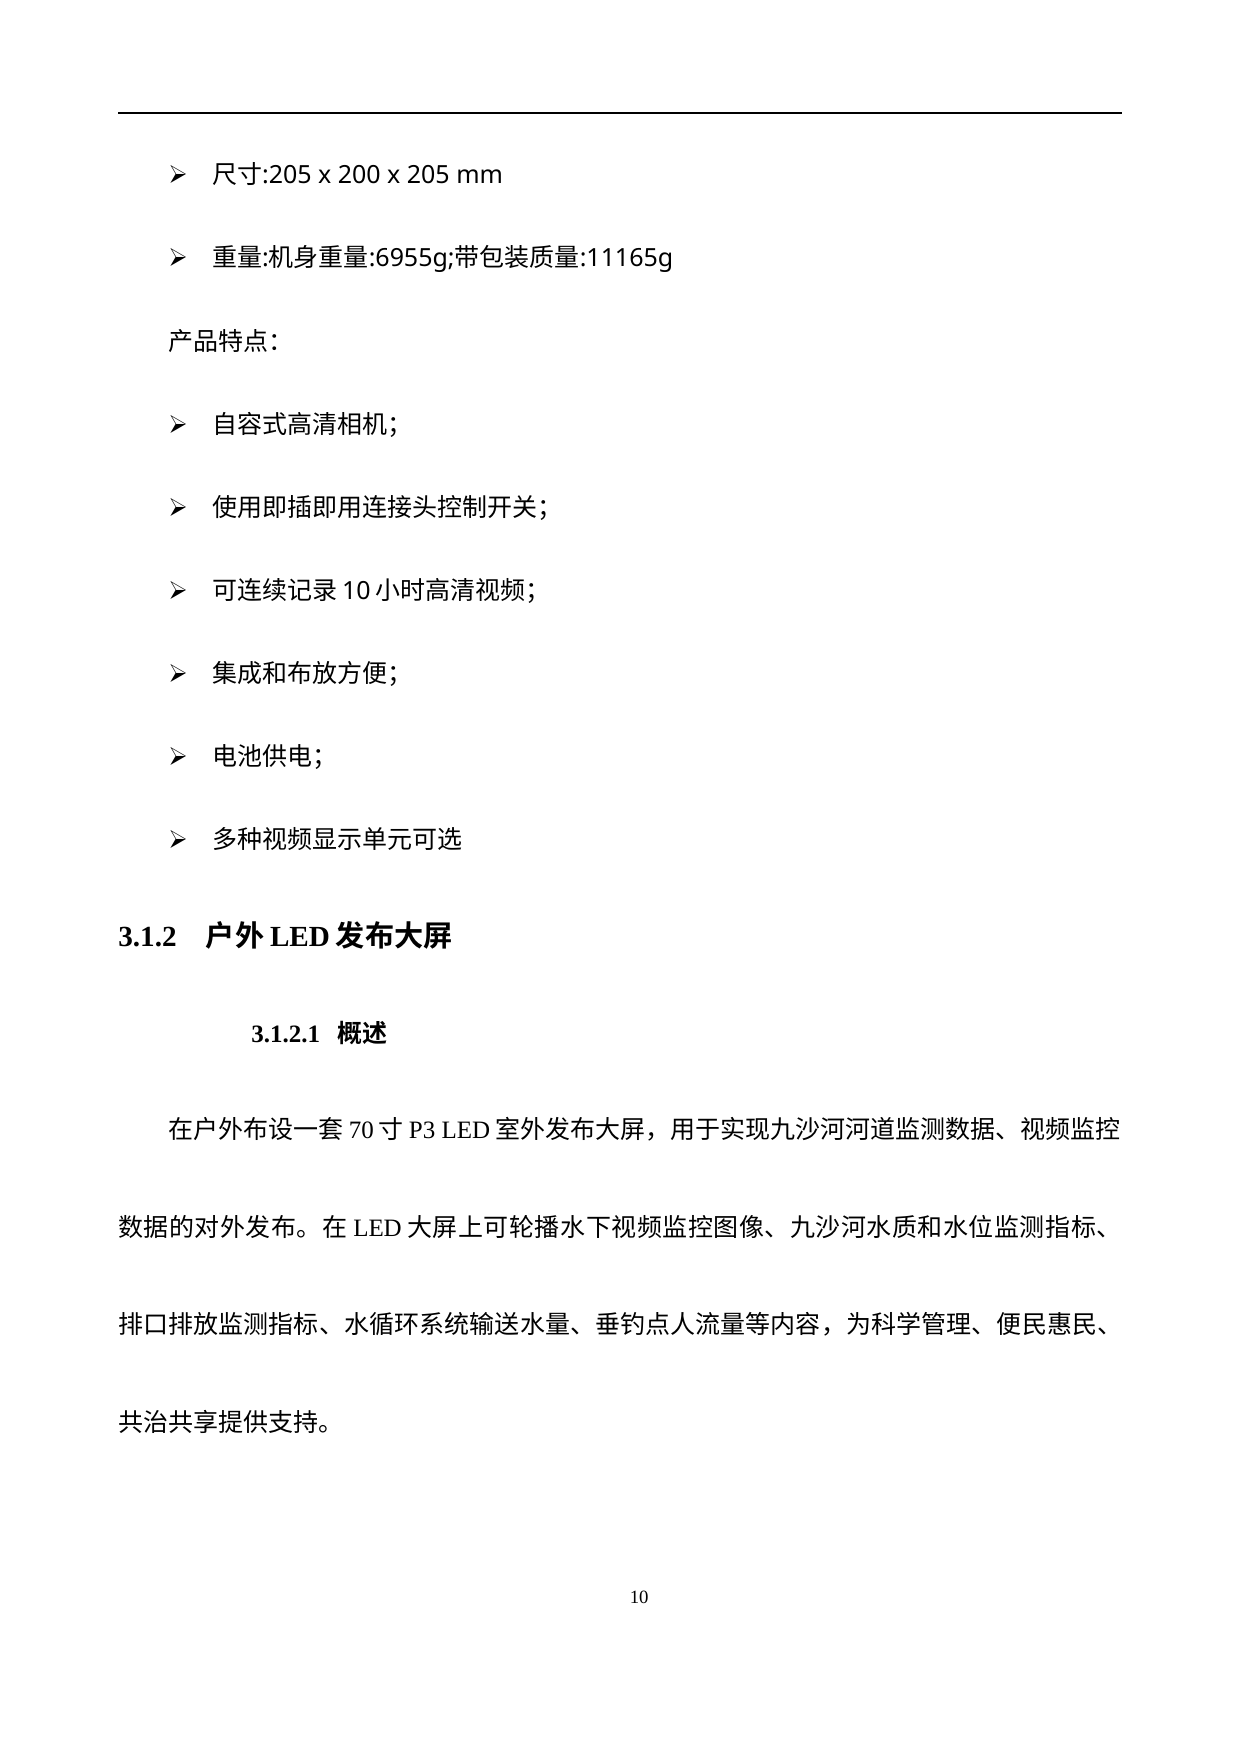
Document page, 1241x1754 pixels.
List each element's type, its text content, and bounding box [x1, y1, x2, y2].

list 重量:机身重量:6955g;带包装质量:11165g [168, 223, 1122, 288]
subtitle 户外LED发布大屏 [118, 901, 1122, 966]
list 电池供电； [168, 722, 1122, 787]
list 可连续记录10小时高清视频； [168, 556, 1122, 621]
list 尺寸:205 x 200 x 205 mm [168, 140, 1122, 205]
text 产品特点： [118, 307, 1122, 372]
subtitle 概述 [251, 999, 1122, 1064]
list 自容式高清相机； [168, 390, 1122, 455]
list 集成和布放方便； [168, 639, 1122, 704]
list 多种视频显示单元可选 [168, 805, 1122, 870]
list 使用即插即用连接头控制开关； [168, 473, 1122, 538]
text 在户外布设一套70寸P3 LED室外发布大屏，用于实现九沙河河道监测数据、视频监控数据的对外发布。在LED大屏上可轮播水下视频监控图像、九沙河水质和水位监测指标、排口排放监测指标、水循环系统输送水量、垂钓点人流量等内容，为科学管理、便民惠民、共治共享提供支持。 [118, 1095, 1122, 1453]
